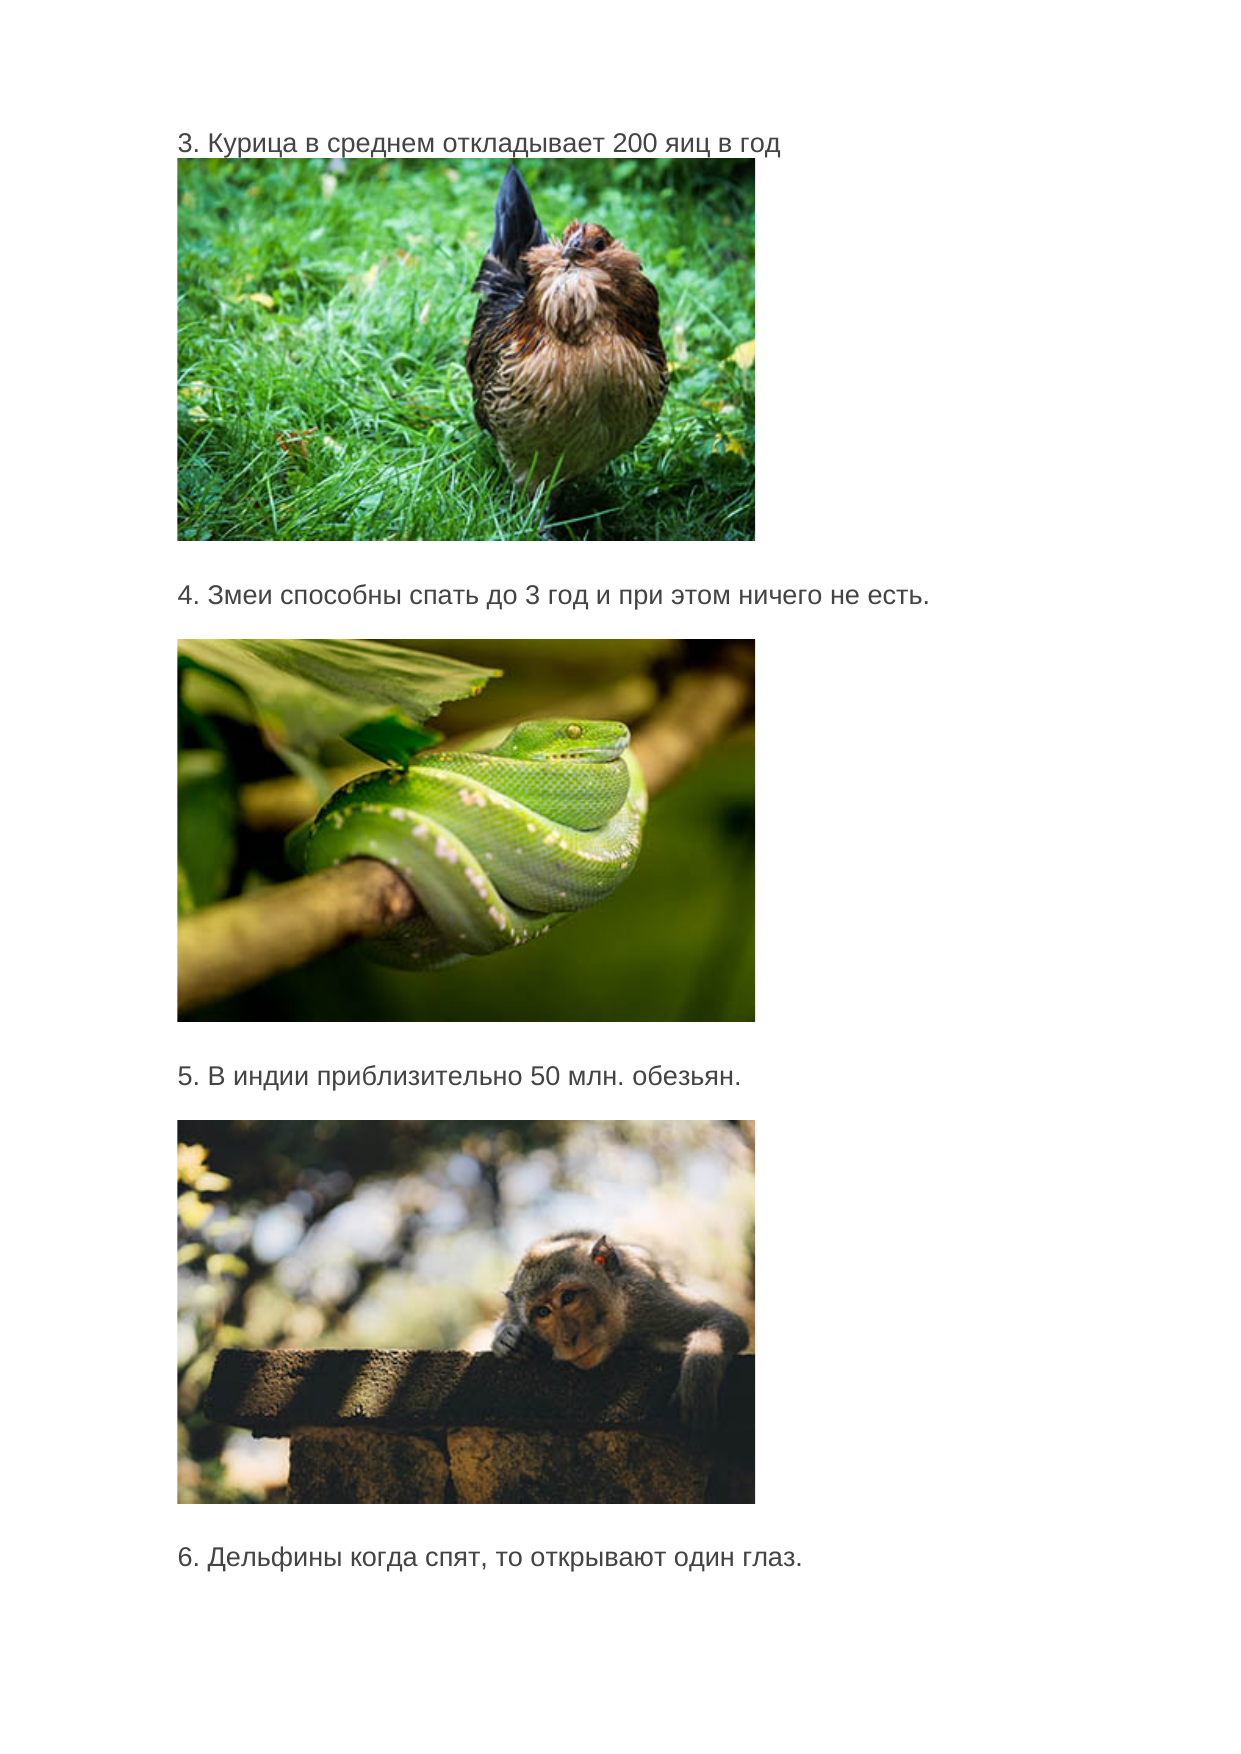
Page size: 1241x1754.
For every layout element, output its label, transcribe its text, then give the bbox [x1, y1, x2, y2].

picture [177, 639, 756, 1022]
picture [177, 1120, 756, 1504]
text 5. В индии приблизительно 50 млн. обезьян. [177, 1051, 1152, 1091]
text 6. Дельфины когда спят, то открывают один глаз. [177, 1532, 1152, 1572]
text 4. Змеи способны спать до 3 год и при этом ничего не есть. [177, 570, 1152, 610]
picture [177, 158, 756, 541]
